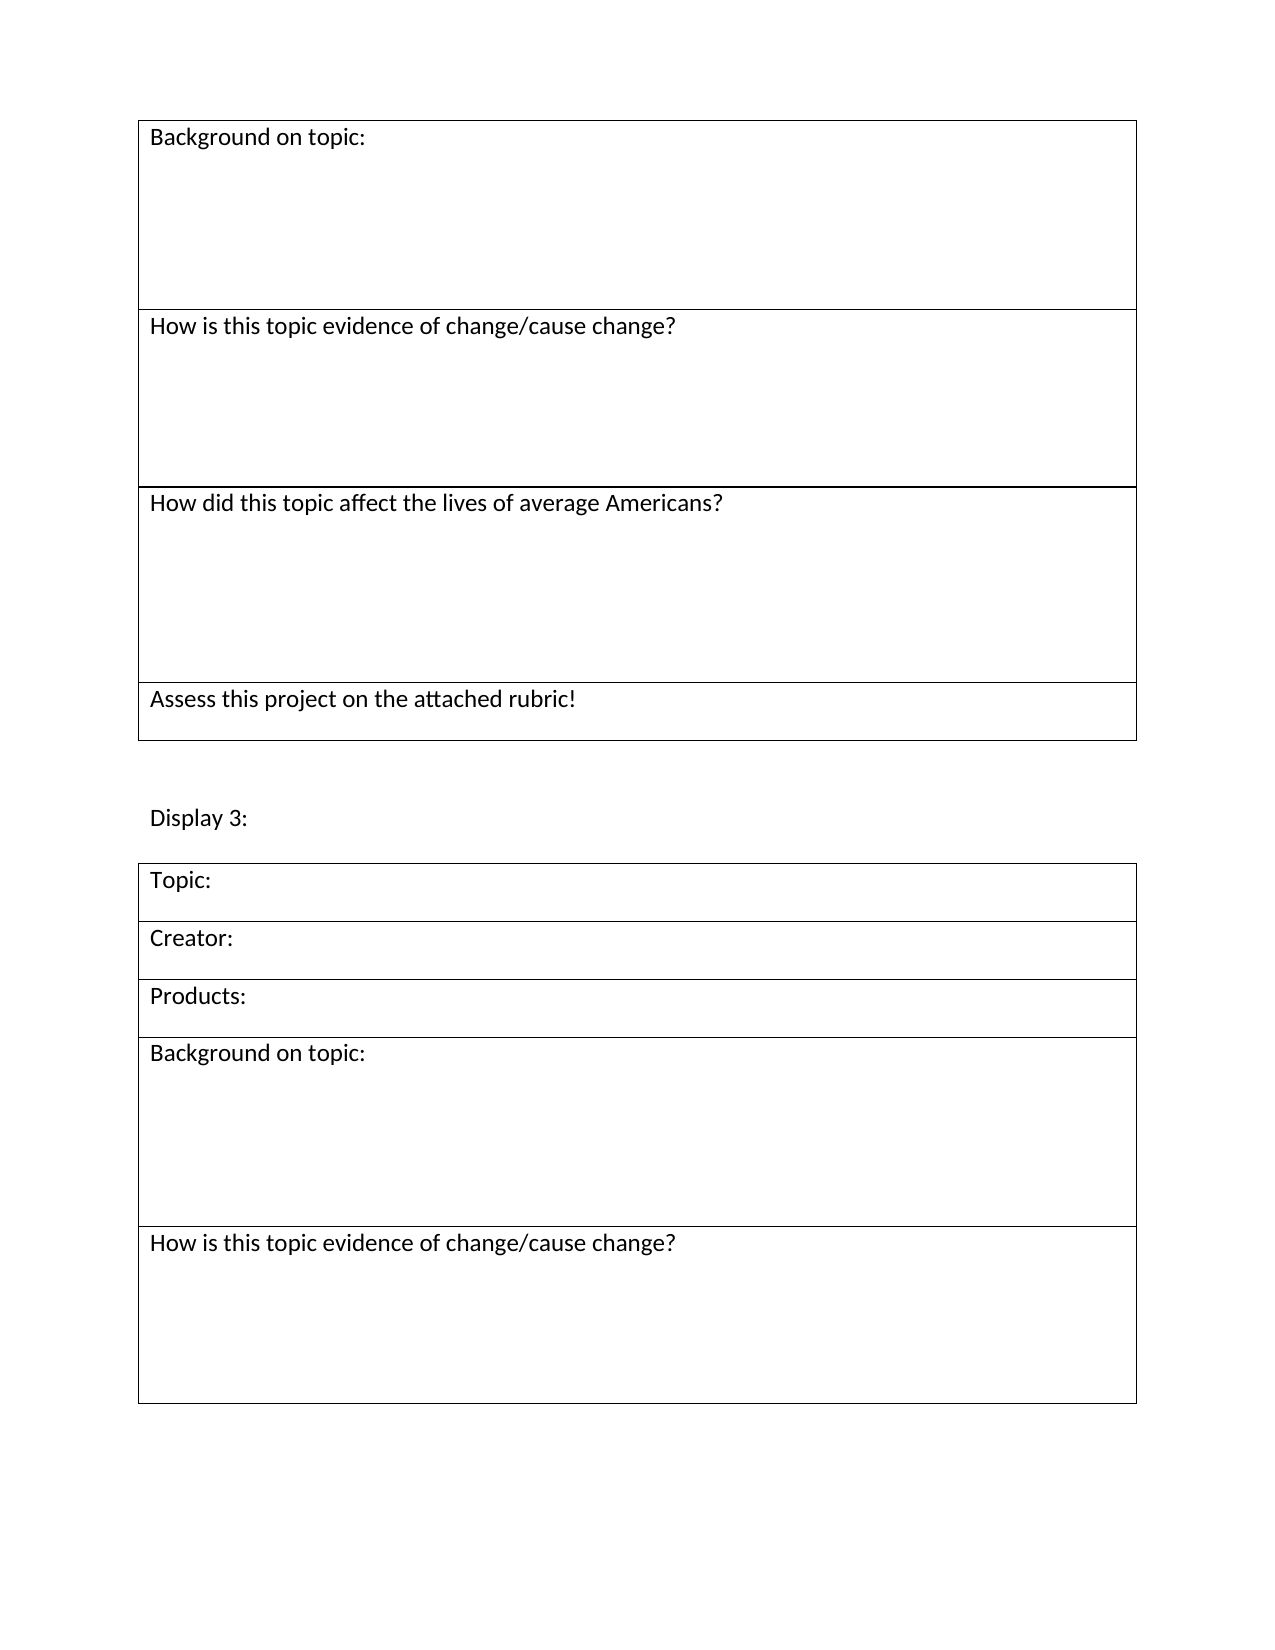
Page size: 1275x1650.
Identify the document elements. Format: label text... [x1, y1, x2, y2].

table_header Topic: [139, 864, 1136, 921]
table_cell Creator: [139, 922, 1136, 979]
table_cell How did this topic affect the lives of average Americans? [139, 488, 1136, 682]
table_cell Background on topic: [139, 121, 1136, 309]
table_cell How is this topic evidence of change/cause change? [139, 310, 1136, 486]
table_cell How is this topic evidence of change/cause change? [139, 1227, 1136, 1403]
table_cell Background on topic: [139, 1038, 1136, 1226]
table_cell Products: [139, 980, 1136, 1037]
table_cell Assess this project on the attached rubric! [139, 683, 1136, 740]
text Display 3: [150, 802, 1125, 833]
